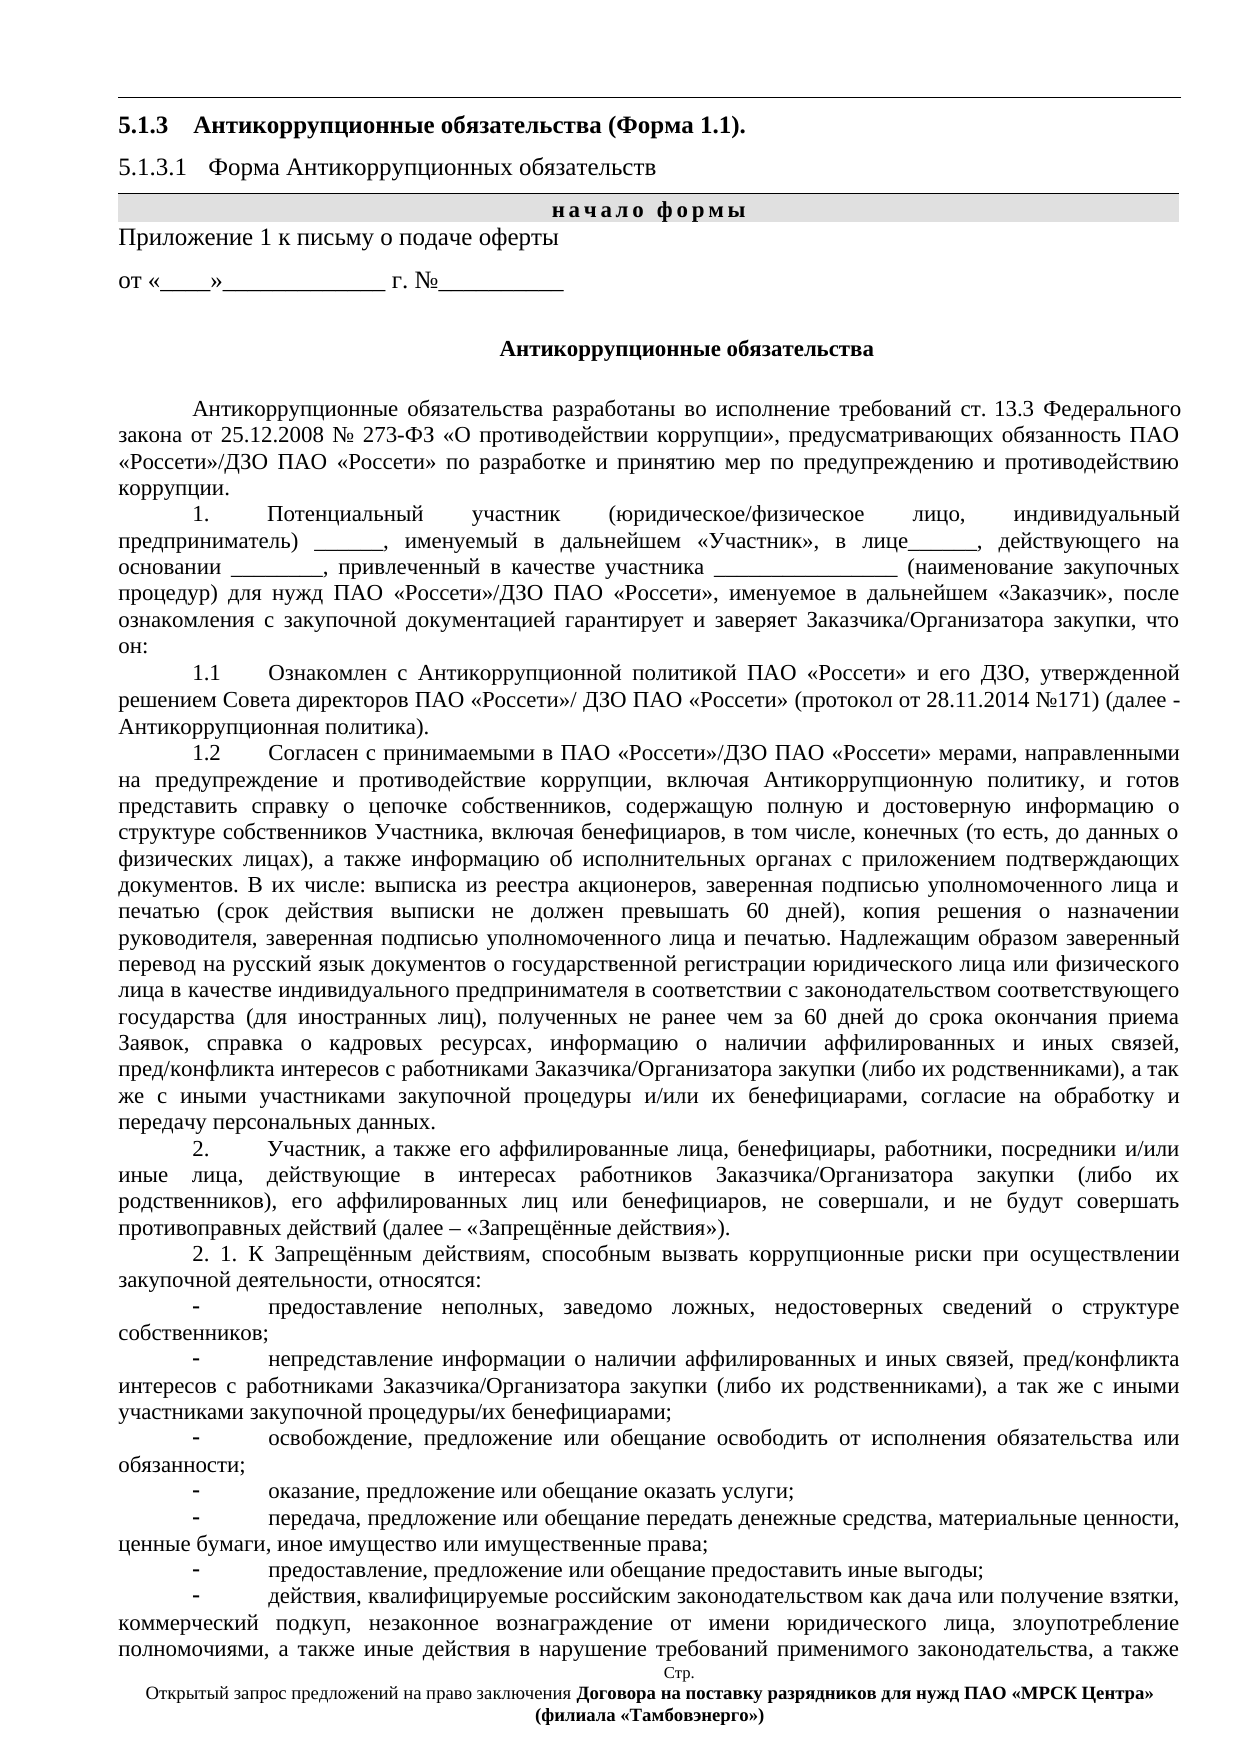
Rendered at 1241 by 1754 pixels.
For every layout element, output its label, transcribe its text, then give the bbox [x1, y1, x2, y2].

text 2. 1. К Запрещённым действиям, способным вызвать коррупционные риски при осуществлении закупочной деятельности, относятся: [118, 1240, 1181, 1293]
text Антикоррупционные обязательства разработаны во исполнение требований ст. 13.3 Федерального закона от 25.12.2008 № 273-ФЗ «О противодействии коррупции», предусматривающих обязанность ПАО «Россети»/ДЗО ПАО «Россети» по разработке и принятию мер по предупреждению и противодействию коррупции. [118, 395, 1181, 500]
text Приложение 1 к письму о подаче оферты [118, 222, 1181, 251]
list непредставление информации о наличии аффилированных и иных связей, пред/конфликта интересов с работниками Заказчика/Организатора закупки (либо их родственниками), а так же с иными участниками закупочной процедуры/их бенефициарами; [118, 1345, 1181, 1424]
text 1.1 Ознакомлен с Антикоррупционной политикой ПАО «Россети» и его ДЗО, утвержденной решением Совета директоров ПАО «Россети»/ ДЗО ПАО «Россети» (протокол от 28.11.2014 №171) (далее - Антикоррупционная политика). [118, 658, 1181, 739]
list оказание, предложение или обещание оказать услуги; [118, 1477, 1181, 1503]
list предоставление неполных, заведомо ложных, недостоверных сведений о структуре собственников; [118, 1293, 1181, 1345]
list Потенциальный участник (юридическое/физическое лицо, индивидуальный предприниматель) ______, именуемый в дальнейшем «Участник», в лице______, действующего на основании ________, привлеченный в качестве участника ________________ (наименование закупочных процедур) для нужд ПАО «Россети»/ДЗО ПАО «Россети», именуемое в дальнейшем «Заказчик», после ознакомления с закупочной документацией гарантирует и заверяет Заказчика/Организатора закупки, что он: [118, 500, 1181, 658]
list освобождение, предложение или обещание освободить от исполнения обязательства или обязанности; [118, 1424, 1181, 1477]
list Участник, а также его аффилированные лица, бенефициары, работники, посредники и/или иные лица, действующие в интересах работников Заказчика/Организатора закупки (либо их родственников), его аффилированных лиц или бенефициаров, не совершали, и не будут совершать противоправных действий (далее – «Запрещённые действия»). [118, 1134, 1181, 1240]
subtitle Антикоррупционные обязательства (Форма 1.1). [118, 111, 1181, 139]
list передача, предложение или обещание передать денежные средства, материальные ценности, ценные бумаги, иное имущество или имущественные права; [118, 1503, 1181, 1556]
text от «____»_____________ г. №__________ [118, 266, 1181, 294]
list предоставление, предложение или обещание предоставить иные выгоды; [118, 1556, 1181, 1583]
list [118, 1583, 1181, 1662]
list Согласен с принимаемыми в ПАО «Россети»/ДЗО ПАО «Россети» мерами, направленными на предупреждение и противодействие коррупции, включая Антикоррупционную политику, и готов представить справку о цепочке собственников, содержащую полную и достоверную информацию о структуре собственников Участника, включая бенефициаров, в том числе, конечных (то есть, до данных о физических лицах), а также информацию об исполнительных органах с приложением подтверждающих документов. В их числе: выписка из реестра акционеров, заверенная подписью уполномоченного лица и печатью (срок действия выписки не должен превышать 60 дней), копия решения о назначении руководителя, заверенная подписью уполномоченного лица и печатью. Надлежащим образом заверенный перевод на русский язык документов о государственной регистрации юридического лица или физического лица в качестве индивидуального предпринимателя в соответствии с законодательством соответствующего государства (для иностранных лиц), полученных не ранее чем за 60 дней до срока окончания приема Заявок, справка о кадровых ресурсах, информацию о наличии аффилированных и иных связей, пред/конфликта интересов с работниками Заказчика/Организатора закупки (либо их родственниками), а так же с иными участниками закупочной процедуры и/или их бенефициарами, согласие на обработку и передачу персональных данных. [118, 739, 1181, 1134]
text начало формы [118, 194, 1179, 222]
text Антикоррупционные обязательства [118, 335, 1181, 361]
subtitle Форма Антикоррупционных обязательств [118, 152, 1181, 181]
